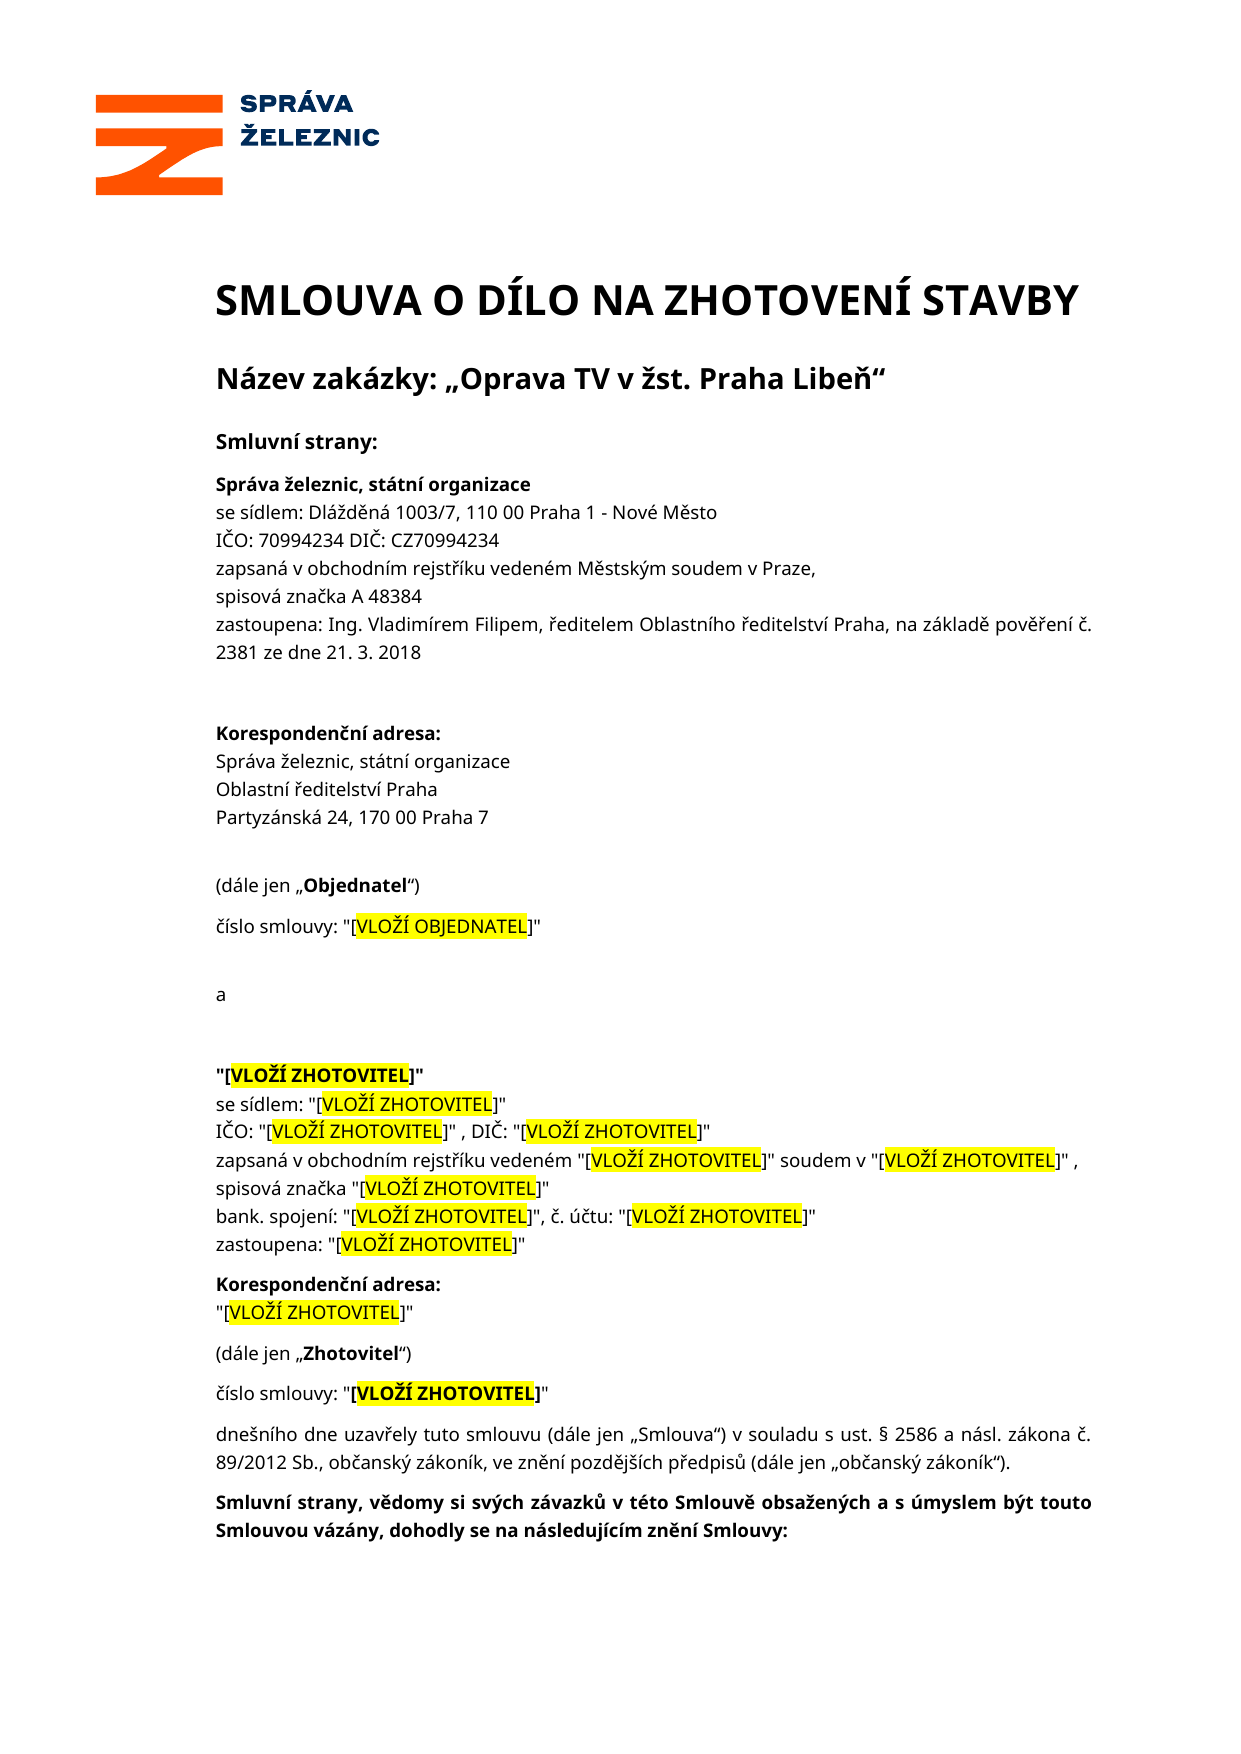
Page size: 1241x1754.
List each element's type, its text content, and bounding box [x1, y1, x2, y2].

text zastoupena: Ing. Vladimírem Filipem, ředitelem Oblastního ředitelství Praha, na základě pověření č. 2381 ze dne 21. 3. 2018 [216, 611, 1093, 664]
text se sídlem: Dlážděná 1003/7, 110 00 Praha 1 - Nové Město [216, 499, 1093, 524]
text číslo smlouvy: "[VLOŽÍ OBJEDNATEL]" [527, 913, 1093, 939]
text Smluvní strany: [216, 427, 1093, 456]
text dnešního dne uzavřely tuto smlouvu (dále jen „Smlouva“) v souladu s ust. § 2586 a násl. zákona č. 89/2012 Sb., občanský zákoník, ve znění pozdějších předpisů (dále jen „občanský zákoník“). [216, 1421, 1093, 1474]
text Smluvní strany, vědomy si svých závazků v této Smlouvě obsažených a s úmyslem být touto Smlouvou vázány, dohodly se na následujícím znění Smlouvy: [216, 1489, 1093, 1543]
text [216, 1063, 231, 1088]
text Korespondenční adresa: [216, 1271, 1093, 1297]
text se sídlem: "[VLOŽÍ ZHOTOVITEL]" [216, 1091, 322, 1116]
text číslo smlouvy: "[VLOŽÍ ZHOTOVITEL]" [216, 1381, 357, 1406]
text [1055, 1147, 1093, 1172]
text spisová značka "[VLOŽÍ ZHOTOVITEL]" [536, 1175, 1093, 1200]
text spisová značka "[VLOŽÍ ZHOTOVITEL]" [216, 1175, 365, 1200]
text Správa železnic, státní organizace [216, 748, 1093, 774]
text a [216, 982, 1093, 1007]
text zapsaná v obchodním rejstříku vedeném Městským soudem v Praze, [216, 555, 1093, 581]
text "[VLOŽÍ ZHOTOVITEL]" [216, 1299, 1093, 1325]
text se sídlem: "[VLOŽÍ ZHOTOVITEL]" [492, 1091, 1093, 1116]
text Název zakázky: „Oprava TV v žst. Praha Libeň“ [216, 358, 1093, 398]
text bank. spojení: "[VLOŽÍ ZHOTOVITEL]", č. účtu: "[VLOŽÍ ZHOTOVITEL]" [802, 1203, 1093, 1228]
text "[VLOŽÍ ZHOTOVITEL]" [409, 1063, 1093, 1088]
text zastoupena: "[VLOŽÍ ZHOTOVITEL]" [512, 1231, 1093, 1256]
text zastoupena: "[VLOŽÍ ZHOTOVITEL]" [216, 1231, 341, 1256]
text IČO: 70994234 DIČ: CZ70994234 [216, 527, 1093, 552]
text Oblastní ředitelství Praha [216, 776, 1093, 802]
text Korespondenční adresa: [216, 720, 1093, 746]
text spisová značka A 48384 [216, 583, 1093, 608]
text zapsaná v obchodním rejstříku vedeném "[VLOŽÍ ZHOTOVITEL]" soudem v "[VLOŽÍ ZHOTOVITEL]" , [216, 1147, 591, 1172]
text Správa železnic, státní organizace [216, 471, 1093, 496]
text IČO: "[VLOŽÍ ZHOTOVITEL]" , DIČ: "[VLOŽÍ ZHOTOVITEL]" [697, 1119, 1093, 1144]
text Partyzánská 24, 170 00 Praha 7 [216, 804, 1093, 830]
text číslo smlouvy: "[VLOŽÍ OBJEDNATEL]" [216, 913, 356, 939]
text číslo smlouvy: "[VLOŽÍ ZHOTOVITEL]" [534, 1381, 1093, 1406]
text SMLOUVA O DÍLO NA ZHOTOVENÍ STAVBY [216, 271, 1093, 328]
text (dále jen „Zhotovitel“) [216, 1340, 1093, 1366]
text (dále jen „Objednatel“) [216, 873, 1093, 898]
